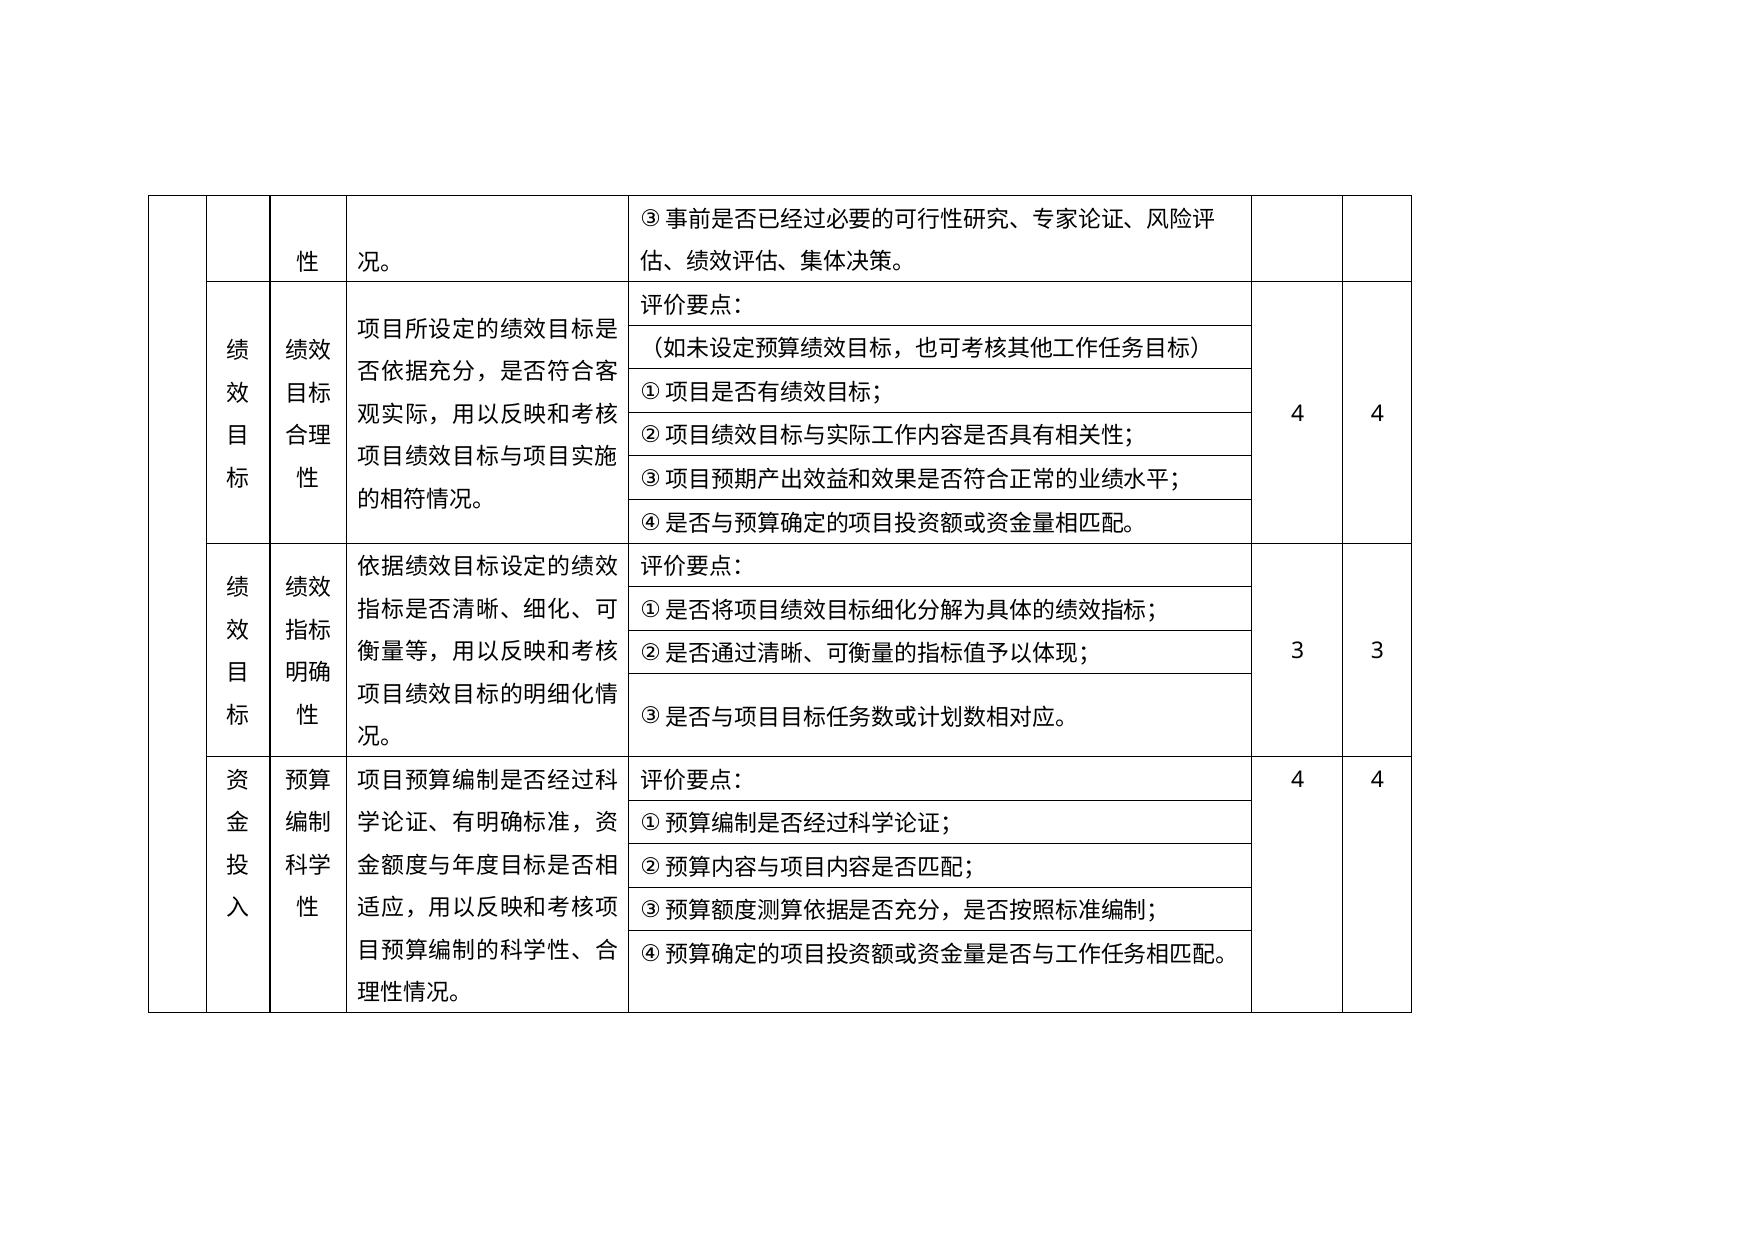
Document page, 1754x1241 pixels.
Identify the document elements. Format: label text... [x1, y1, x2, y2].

table_cell 资金投入 [207, 757, 269, 1012]
table_cell ③事前是否已经过必要的可行性研究、专家论证、风险评估、绩效评估、集体决策。 [629, 196, 1251, 281]
table_cell ①是否将项目绩效目标细化分解为具体的绩效指标； [629, 587, 1251, 629]
table_cell 预算编制科学性 [271, 757, 346, 1012]
table_cell ③是否与项目目标任务数或计划数相对应。 [629, 674, 1251, 756]
table_cell ③预算额度测算依据是否充分，是否按照标准编制； [629, 888, 1251, 930]
table_cell ②项目绩效目标与实际工作内容是否具有相关性； [629, 413, 1251, 455]
table_cell 4 [1343, 757, 1411, 1012]
table_cell 项目所设定的绩效目标是否依据充分，是否符合客观实际，用以反映和考核项目绩效目标与项目实施的相符情况。 [347, 282, 628, 542]
table_cell ②预算内容与项目内容是否匹配； [629, 844, 1251, 887]
table_cell ②是否通过清晰、可衡量的指标值予以体现； [629, 631, 1251, 673]
table_cell 评价要点： [629, 282, 1251, 325]
table_cell 绩效指标明确性 [271, 544, 346, 756]
table_cell 项目预算编制是否经过科学论证、有明确标准，资金额度与年度目标是否相适应，用以反映和考核项目预算编制的科学性、合理性情况。 [347, 757, 628, 1012]
table_cell 4 [1343, 282, 1411, 542]
table_cell 绩效目标合理性 [271, 282, 346, 542]
table_cell 评价要点： [629, 544, 1251, 586]
table_cell ①项目是否有绩效目标； [629, 369, 1251, 412]
table_cell ④是否与预算确定的项目投资额或资金量相匹配。 [629, 500, 1251, 542]
table_cell 4 [1252, 757, 1342, 1012]
table_cell 评价要点： [629, 757, 1251, 799]
table_cell 3 [1343, 544, 1411, 756]
table_cell 绩效目标 [207, 282, 269, 542]
table_cell ①预算编制是否经过科学论证； [629, 801, 1251, 843]
table_cell 4 [1252, 282, 1342, 542]
table_cell （如未设定预算绩效目标，也可考核其他工作任务目标） [629, 326, 1251, 368]
table_cell ④预算确定的项目投资额或资金量是否与工作任务相匹配。 [629, 931, 1251, 1012]
table_cell ③项目预期产出效益和效果是否符合正常的业绩水平； [629, 456, 1251, 499]
table_cell 依据绩效目标设定的绩效指标是否清晰、细化、可衡量等，用以反映和考核项目绩效目标的明细化情况。 [347, 544, 628, 756]
table_cell 3 [1252, 544, 1342, 756]
table_cell 绩效目标 [207, 544, 269, 756]
